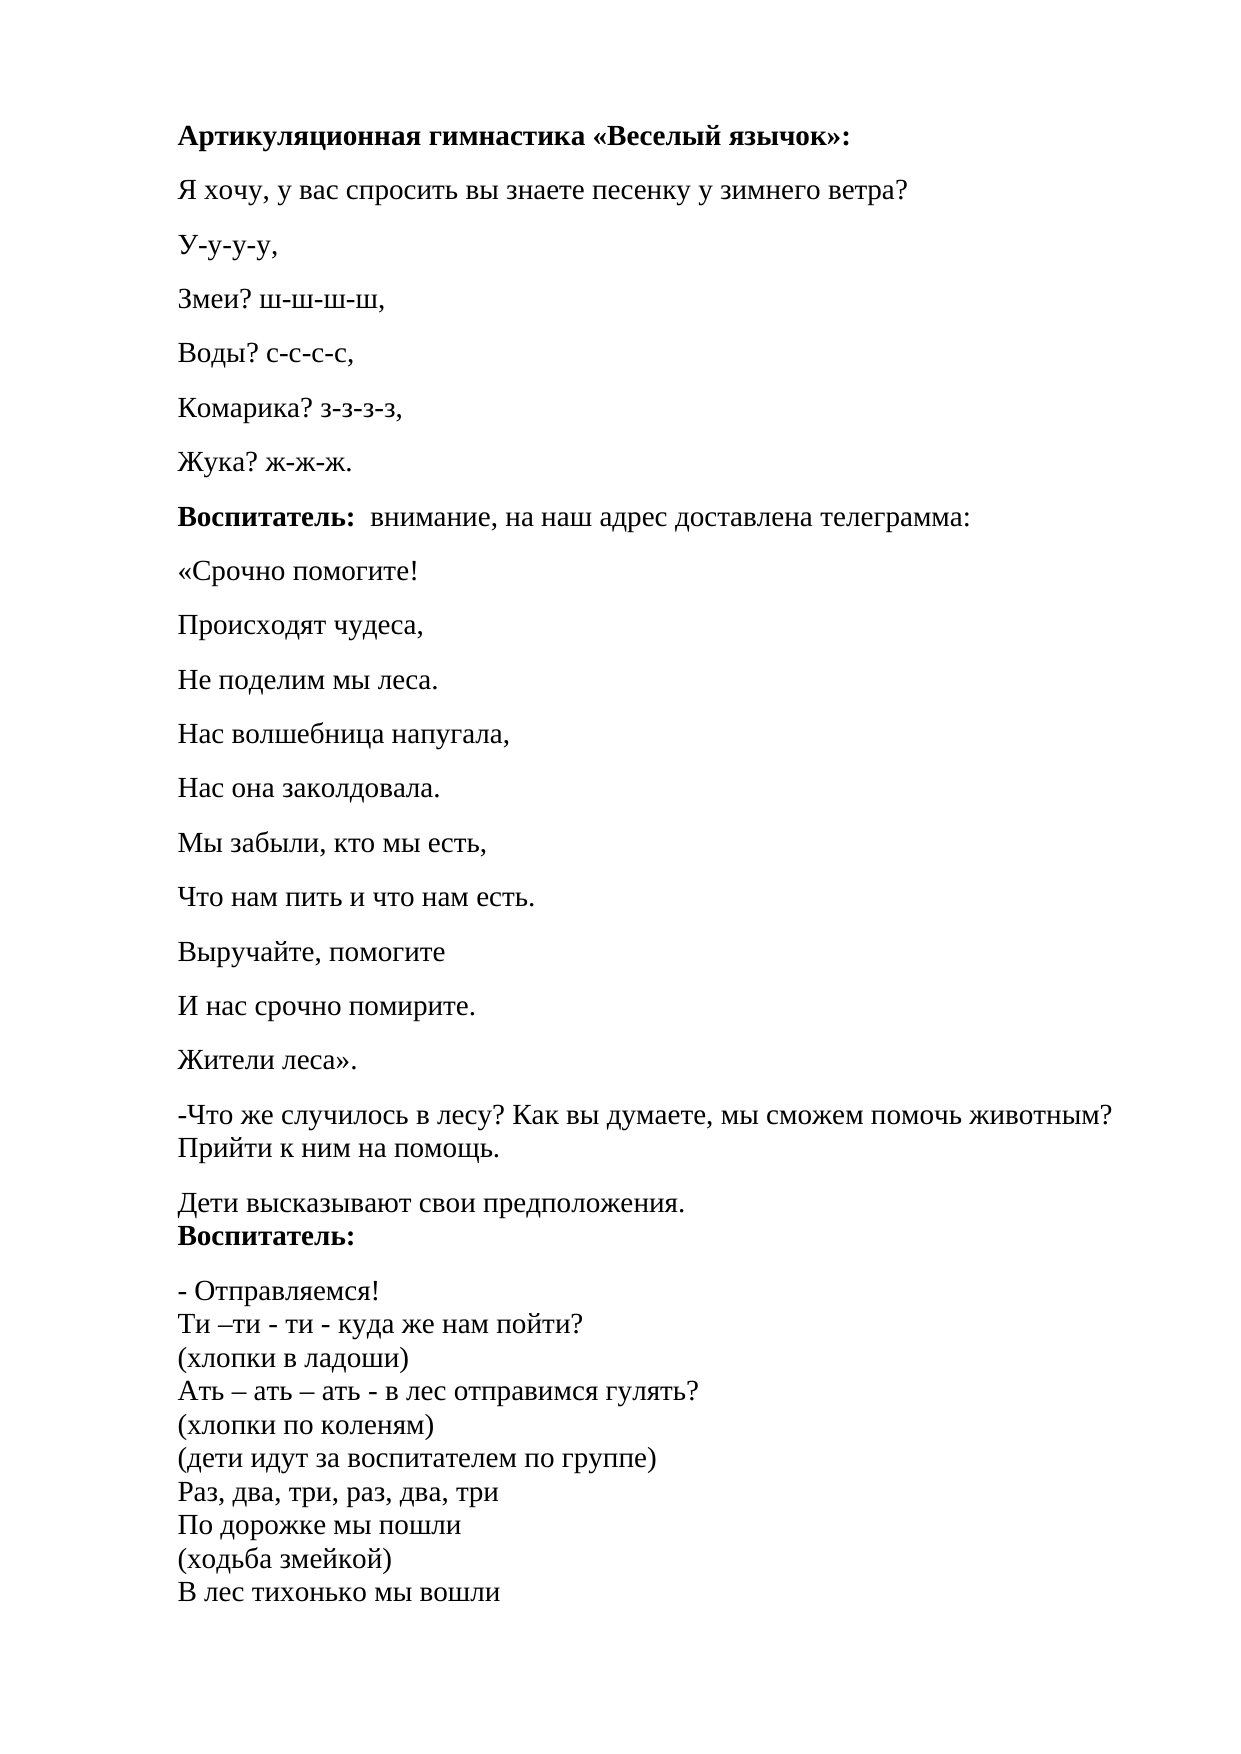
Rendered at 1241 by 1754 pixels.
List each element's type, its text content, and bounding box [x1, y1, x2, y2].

text Жители леса». [177, 1042, 1152, 1076]
text (ходьба змейкой) [177, 1541, 1152, 1574]
text У-у-у-у, [177, 227, 1152, 260]
text Жука? ж-ж-ж. [177, 444, 1152, 478]
text (хлопки по коленям) [177, 1407, 1152, 1440]
text Воспитатель: [177, 1218, 1152, 1252]
text Не поделим мы леса. [177, 662, 1152, 695]
text Артикуляционная гимнастика «Веселый язычок»: [177, 118, 1152, 152]
text И нас срочно помирите. [177, 988, 1152, 1022]
text «Срочно помогите! [177, 553, 1152, 587]
text Воды? с-с-с-с, [177, 336, 1152, 369]
text Раз, два, три, раз, два, три [177, 1474, 1152, 1507]
text Ать – ать – ать - в лес отправимся гулять? [177, 1373, 1152, 1407]
text Выручайте, помогите [177, 934, 1152, 967]
text Воспитатель: внимание, на наш адрес доставлена телеграмма: [177, 499, 1152, 532]
text Мы забыли, кто мы есть, [177, 825, 1152, 858]
text - Отправляемся! [177, 1273, 1152, 1306]
text Что нам пить и что нам есть. [177, 879, 1152, 913]
text Я хочу, у вас спросить вы знаете песенку у зимнего ветра? [177, 172, 1152, 206]
text Нас она заколдовала. [177, 771, 1152, 804]
text Происходят чудеса, [177, 607, 1152, 641]
text (хлопки в ладоши) [177, 1340, 1152, 1373]
text Змеи? ш-ш-ш-ш, [177, 281, 1152, 315]
text Комарика? з-з-з-з, [177, 390, 1152, 423]
text Ти –ти - ти - куда же нам пойти? [177, 1306, 1152, 1340]
text Нас волшебница напугала, [177, 716, 1152, 750]
text Дети высказывают свои предположения. [177, 1185, 1152, 1218]
text В лес тихонько мы вошли [177, 1574, 1152, 1608]
text -Что же случилось в лесу? Как вы думаете, мы сможем помочь животным? Прийти к ним на помощь. [177, 1097, 1152, 1164]
text (дети идут за воспитателем по группе) [177, 1440, 1152, 1474]
text По дорожке мы пошли [177, 1507, 1152, 1541]
